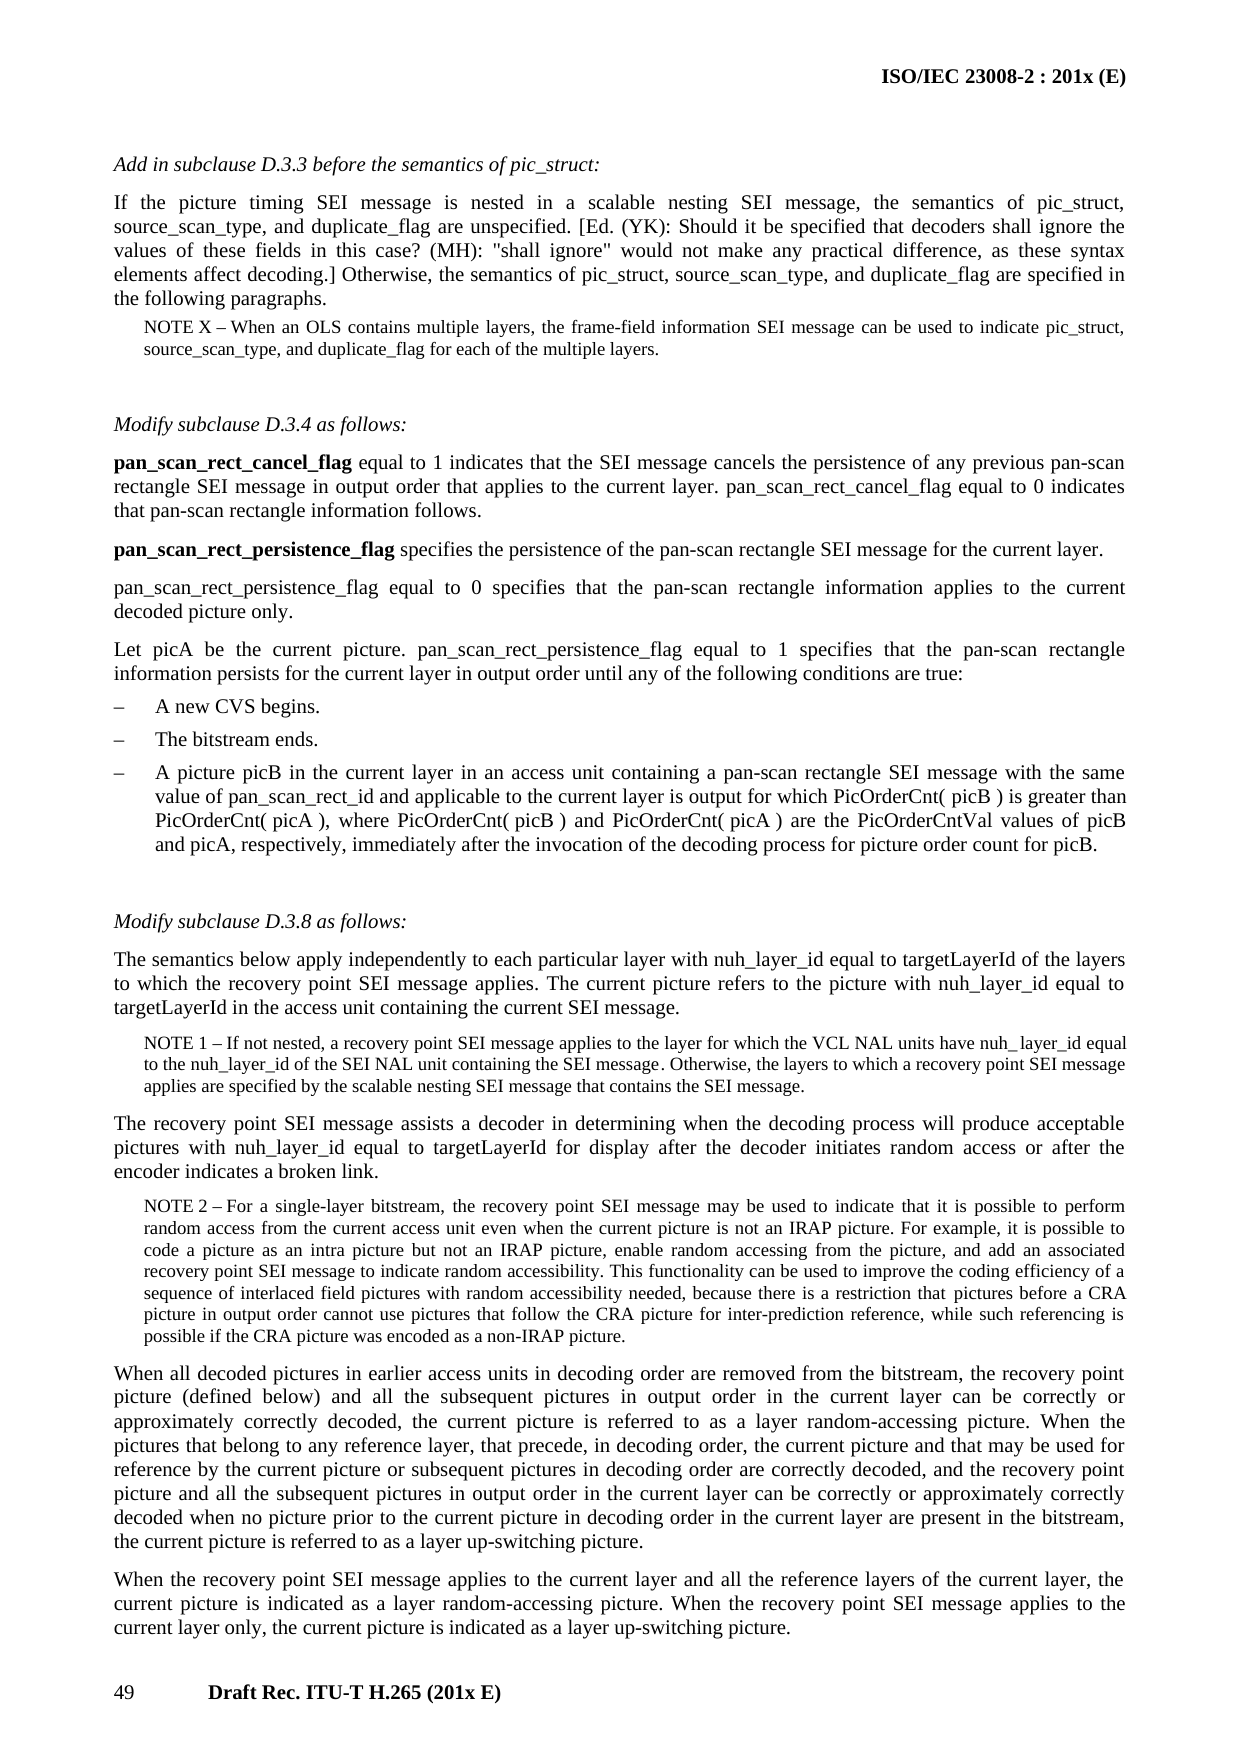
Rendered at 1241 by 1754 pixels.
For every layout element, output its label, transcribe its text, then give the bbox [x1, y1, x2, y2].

text pan_scan_rect_persistence_flag specifies the persistence of the pan-scan rectangle SEI message for the current layer. [113, 537, 1127, 561]
text pan_scan_rect_persistence_flag equal to 0 specifies that the pan-scan rectangle information applies to the current decoded picture only. [113, 575, 1127, 623]
text NOTE 1 – If not nested, a recovery point SEI message applies to the layer for which the VCL NAL units have nuh_layer_id equal to the nuh_layer_id of the SEI NAL unit containing the SEI message. Otherwise, the layers to which a recovery point SEI message applies are specified by the scalable nesting SEI message that contains the SEI message. [143, 1032, 1127, 1096]
text – The bitstream ends. [113, 727, 1127, 751]
text pan_scan_rect_cancel_flag equal to 1 indicates that the SEI message cancels the persistence of any previous pan-scan rectangle SEI message in output order that applies to the current layer. pan_scan_rect_cancel_flag equal to 0 indicates that pan-scan rectangle information follows. [113, 450, 1127, 522]
text Add in subclause D.3.3 before the semantics of pic_struct: [113, 152, 1127, 176]
text NOTE 2 – For a single-layer bitstream, the recovery point SEI message may be used to indicate that it is possible to perform random access from the current access unit even when the current picture is not an IRAP picture. For example, it is possible to code a picture as an intra picture but not an IRAP picture, enable random accessing from the picture, and add an associated recovery point SEI message to indicate random accessibility. This functionality can be used to improve the coding efficiency of a sequence of interlaced field pictures with random accessibility needed, because there is a restriction that pictures before a CRA picture in output order cannot use pictures that follow the CRA picture for inter-prediction reference, while such referencing is possible if the CRA picture was encoded as a non-IRAP picture. [143, 1195, 1127, 1346]
text – A new CVS begins. [113, 694, 1127, 718]
text Modify subclause D.3.8 as follows: [113, 909, 1127, 933]
text When all decoded pictures in earlier access units in decoding order are removed from the bitstream, the recovery point picture (defined below) and all the subsequent pictures in output order in the current layer can be correctly or approximately correctly decoded, the current picture is referred to as a layer random-accessing picture. When the pictures that belong to any reference layer, that precede, in decoding order, the current picture and that may be used for reference by the current picture or subsequent pictures in decoding order are correctly decoded, and the recovery point picture and all the subsequent pictures in output order in the current layer can be correctly or approximately correctly decoded when no picture prior to the current picture in decoding order in the current layer are present in the bitstream, the current picture is referred to as a layer up-switching picture. [113, 1360, 1127, 1553]
text The recovery point SEI message assists a decoder in determining when the decoding process will produce acceptable pictures with nuh_layer_id equal to targetLayerId for display after the decoder initiates random access or after the encoder indicates a broken link. [113, 1111, 1127, 1183]
text NOTE X – When an OLS contains multiple layers, the frame-field information SEI message can be used to indicate pic_struct, source_scan_type, and duplicate_flag for each of the multiple layers. [143, 316, 1127, 359]
text When the recovery point SEI message applies to the current layer and all the reference layers of the current layer, the current picture is indicated as a layer random-accessing picture. When the recovery point SEI message applies to the current layer only, the current picture is indicated as a layer up-switching picture. [113, 1567, 1127, 1639]
text The semantics below apply independently to each particular layer with nuh_layer_id equal to targetLayerId of the layers to which the recovery point SEI message applies. The current picture refers to the picture with nuh_layer_id equal to targetLayerId in the access unit containing the current SEI message. [113, 947, 1127, 1019]
text Modify subclause D.3.4 as follows: [113, 412, 1127, 436]
text If the picture timing SEI message is nested in a scalable nesting SEI message, the semantics of pic_struct, source_scan_type, and duplicate_flag are unspecified. [Ed. (YK): Should it be specified that decoders shall ignore the values of these fields in this case? (MH): "shall ignore" would not make any practical difference, as these syntax elements affect decoding.] Otherwise, the semantics of pic_struct, source_scan_type, and duplicate_flag are specified in the following paragraphs. [113, 190, 1127, 310]
text Let picA be the current picture. pan_scan_rect_persistence_flag equal to 1 specifies that the pan-scan rectangle information persists for the current layer in output order until any of the following conditions are true: [113, 637, 1127, 685]
text – A picture picB in the current layer in an access unit containing a pan-scan rectangle SEI message with the same value of pan_scan_rect_id and applicable to the current layer is output for which PicOrderCnt( picB ) is greater than PicOrderCnt( picA ), where PicOrderCnt( picB ) and PicOrderCnt( picA ) are the PicOrderCntVal values of picB and picA, respectively, immediately after the invocation of the decoding process for picture order count for picB. [113, 760, 1127, 856]
